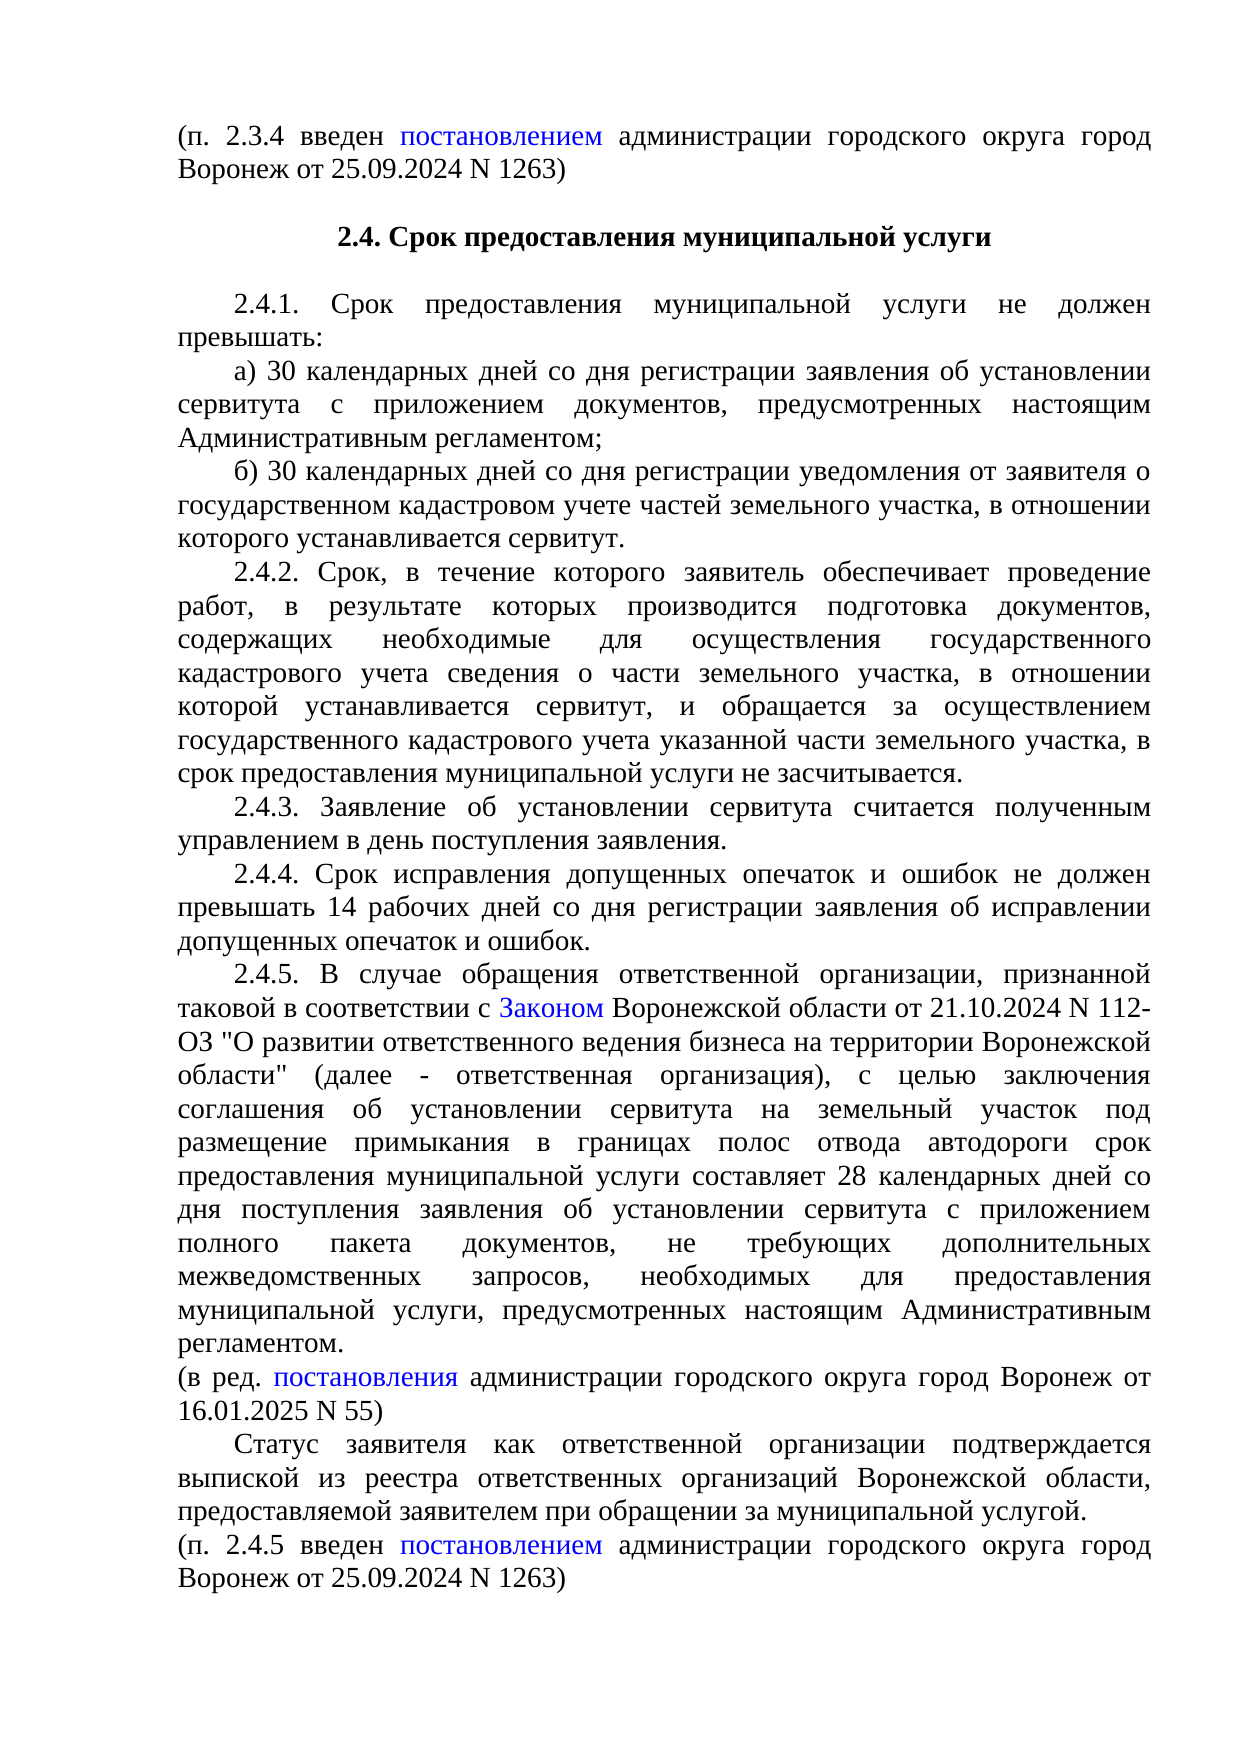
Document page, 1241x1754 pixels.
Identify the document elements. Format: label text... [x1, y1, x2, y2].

title 2.4. Срок предоставления муниципальной услуги [177, 219, 1152, 252]
text 2.4.2. Срок, в течение которого заявитель обеспечивает проведение работ, в результате которых производится подготовка документов, содержащих необходимые для осуществления государственного кадастрового учета сведения о части земельного участка, в отношении которой устанавливается сервитут, и обращается за осуществлением государственного кадастрового учета указанной части земельного участка, в срок предоставления муниципальной услуги не засчитывается. [177, 554, 1152, 789]
text 2.4.5. В случае обращения ответственной организации, признанной таковой в соответствии с Законом Воронежской области от 21.10.2024 N 112-ОЗ "О развитии ответственного ведения бизнеса на территории Воронежской области" (далее - ответственная организация), с целью заключения соглашения об установлении сервитута на земельный участок под размещение примыкания в границах полос отвода автодороги срок предоставления муниципальной услуги составляет 28 календарных дней со дня поступления заявления об установлении сервитута с приложением полного пакета документов, не требующих дополнительных межведомственных запросов, необходимых для предоставления муниципальной услуги, предусмотренных настоящим Административным регламентом. [177, 957, 1152, 1359]
text (п. 2.3.4 введен постановлением администрации городского округа город Воронеж от 25.09.2024 N 1263) [177, 118, 1152, 185]
text а) 30 календарных дней со дня регистрации заявления об установлении сервитута с приложением документов, предусмотренных настоящим Административным регламентом; [177, 353, 1152, 453]
text 2.4.1. Срок предоставления муниципальной услуги не должен превышать: [177, 286, 1152, 353]
text Статус заявителя как ответственной организации подтверждается выпиской из реестра ответственных организаций Воронежской области, предоставляемой заявителем при обращении за муниципальной услугой. [177, 1426, 1152, 1527]
text 2.4.4. Срок исправления допущенных опечаток и ошибок не должен превышать 14 рабочих дней со дня регистрации заявления об исправлении допущенных опечаток и ошибок. [177, 856, 1152, 957]
text б) 30 календарных дней со дня регистрации уведомления от заявителя о государственном кадастровом учете частей земельного участка, в отношении которого устанавливается сервитут. [177, 453, 1152, 554]
text (в ред. постановления администрации городского округа город Воронеж от 16.01.2025 N 55) [177, 1359, 1152, 1426]
text 2.4.3. Заявление об установлении сервитута считается полученным управлением в день поступления заявления. [177, 789, 1152, 856]
text (п. 2.4.5 введен постановлением администрации городского округа город Воронеж от 25.09.2024 N 1263) [177, 1527, 1152, 1594]
